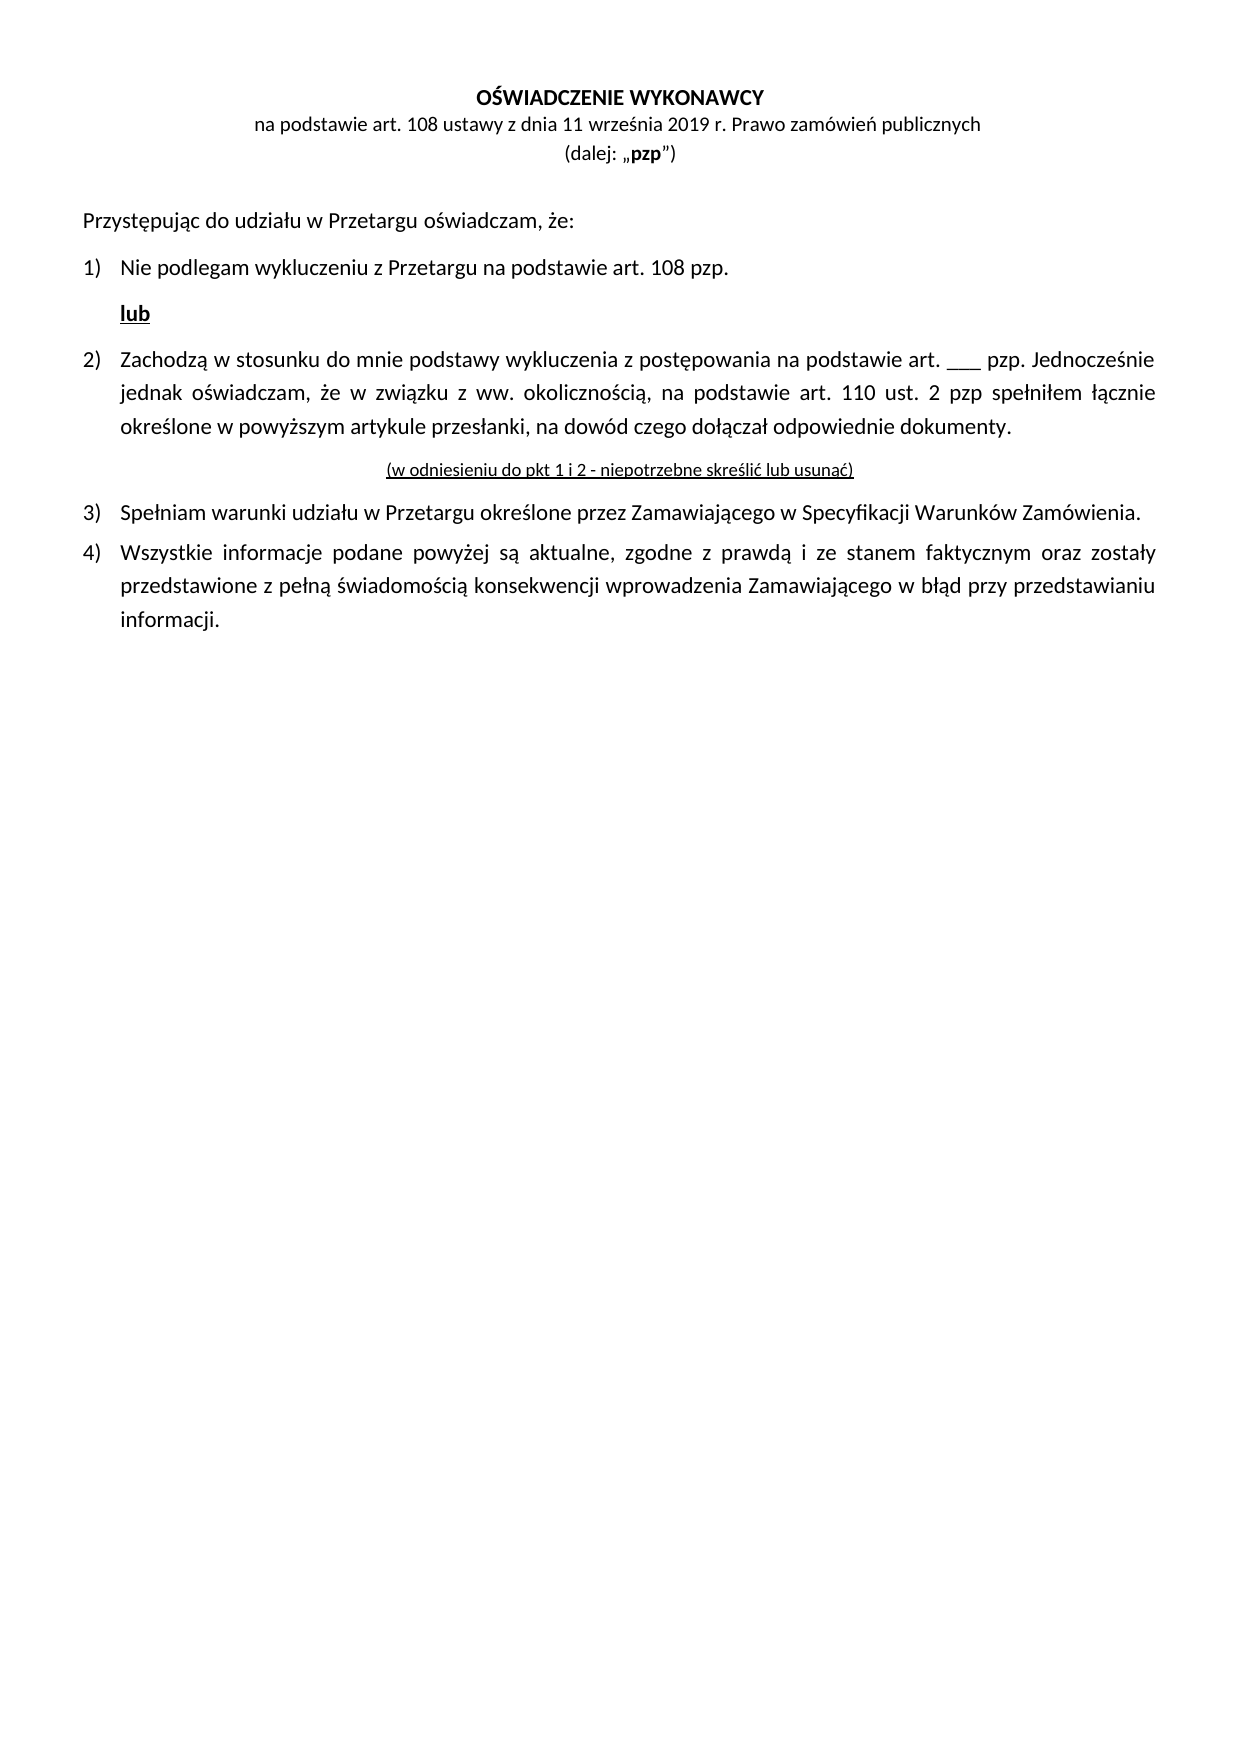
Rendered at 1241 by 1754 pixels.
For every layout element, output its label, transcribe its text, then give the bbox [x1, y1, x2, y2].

list Wszystkie informacje podane powyżej są aktualne, zgodne z prawdą i ze stanem faktycznym oraz zostały przedstawione z pełną świadomością konsekwencji wprowadzenia Zamawiającego w błąd przy przedstawianiu informacji. [83, 538, 1157, 633]
text lub [120, 299, 1157, 327]
list Nie podlegam wykluczeniu z Przetargu na podstawie art. 108 pzp. [83, 253, 1157, 281]
text na podstawie art. 108 ustawy z dnia 11 września 2019 r. Prawo zamówień publicznych (dalej: „pzp”) [83, 111, 1157, 165]
text OŚWIADCZENIE WYKONAWCY [83, 83, 1157, 111]
list Zachodzą w stosunku do mnie podstawy wykluczenia z postępowania na podstawie art. ___ pzp. Jednocześnie jednak oświadczam, że w związku z ww. okolicznością, na podstawie art. 110 ust. 2 pzp spełniłem łącznie określone w powyższym artykule przesłanki, na dowód czego dołączał odpowiednie dokumenty. [83, 345, 1157, 440]
text Przystępując do udziału w Przetargu oświadczam, że: [83, 207, 1157, 234]
list Spełniam warunki udziału w Przetargu określone przez Zamawiającego w Specyfikacji Warunków Zamówienia. [83, 498, 1157, 526]
text (w odniesieniu do pkt 1 i 2 - niepotrzebne skreślić lub usunąć) [83, 458, 1157, 481]
